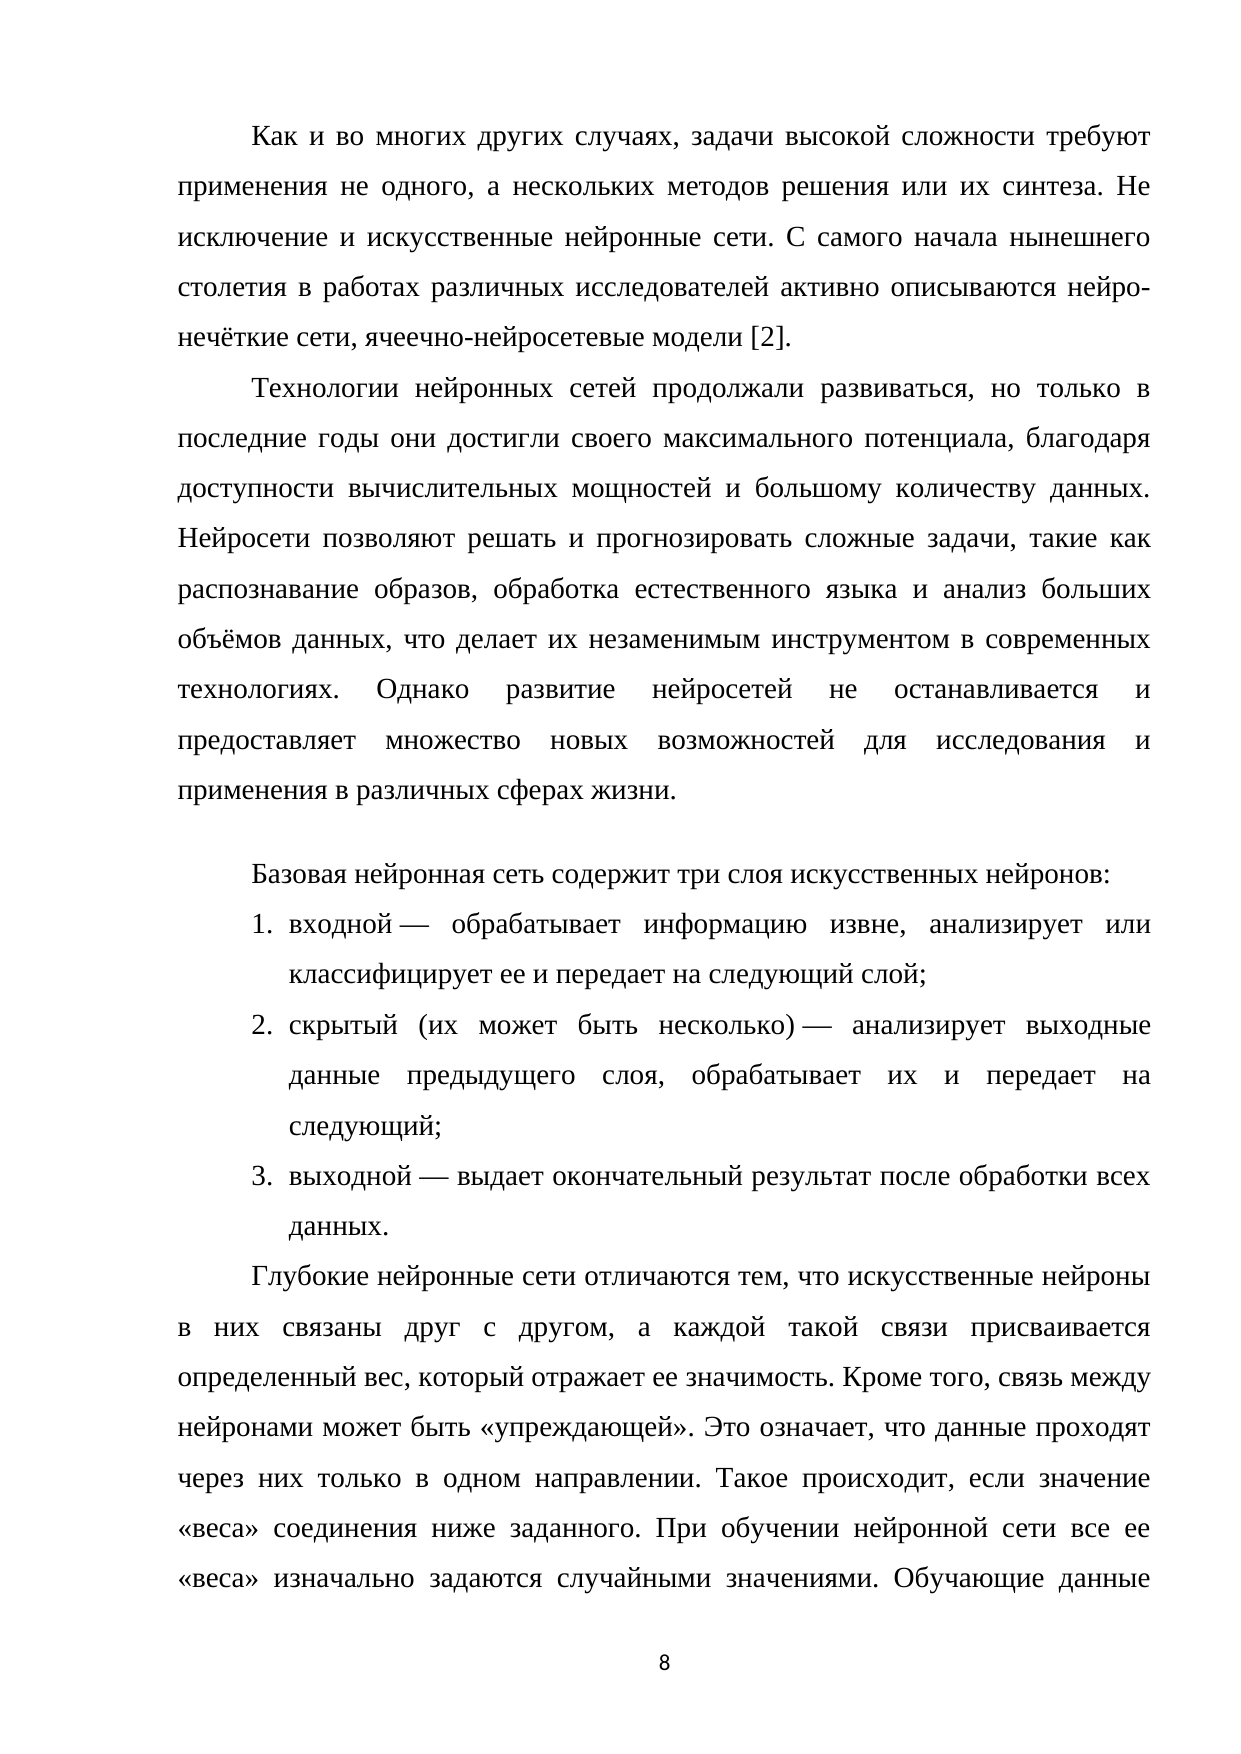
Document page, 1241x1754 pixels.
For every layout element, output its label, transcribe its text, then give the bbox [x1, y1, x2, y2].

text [177, 1258, 1152, 1594]
text Как и во многих других случаях, задачи высокой сложности требуют применения не одного, а нескольких методов решения или их синтеза. Не исключение и искусственные нейронные сети. С самого начала нынешнего столетия в работах различных исследователей активно описываются нейро-нечёткие сети, ячеечно-нейросетевые модели [2]. [177, 118, 1152, 353]
list выходной — выдает окончательный результат после обработки всех данных. [251, 1158, 1152, 1242]
text Базовая нейронная сеть содержит три слоя искусственных нейронов: [177, 856, 1152, 889]
text Технологии нейронных сетей продолжали развиваться, но только в последние годы они достигли своего максимального потенциала, благодаря доступности вычислительных мощностей и большому количеству данных. Нейросети позволяют решать и прогнозировать сложные задачи, такие как распознавание образов, обработка естественного языка и анализ больших объёмов данных, что делает их незаменимым инструментом в современных технологиях. Однако развитие нейросетей не останавливается и предоставляет множество новых возможностей для исследования и применения в различных сферах жизни. [177, 370, 1152, 806]
list входной — обрабатывает информацию извне, анализирует или классифицирует ее и передает на следующий слой; [251, 906, 1152, 990]
list скрытый (их может быть несколько) — анализирует выходные данные предыдущего слоя, обрабатывает их и передает на следующий; [251, 1007, 1152, 1141]
